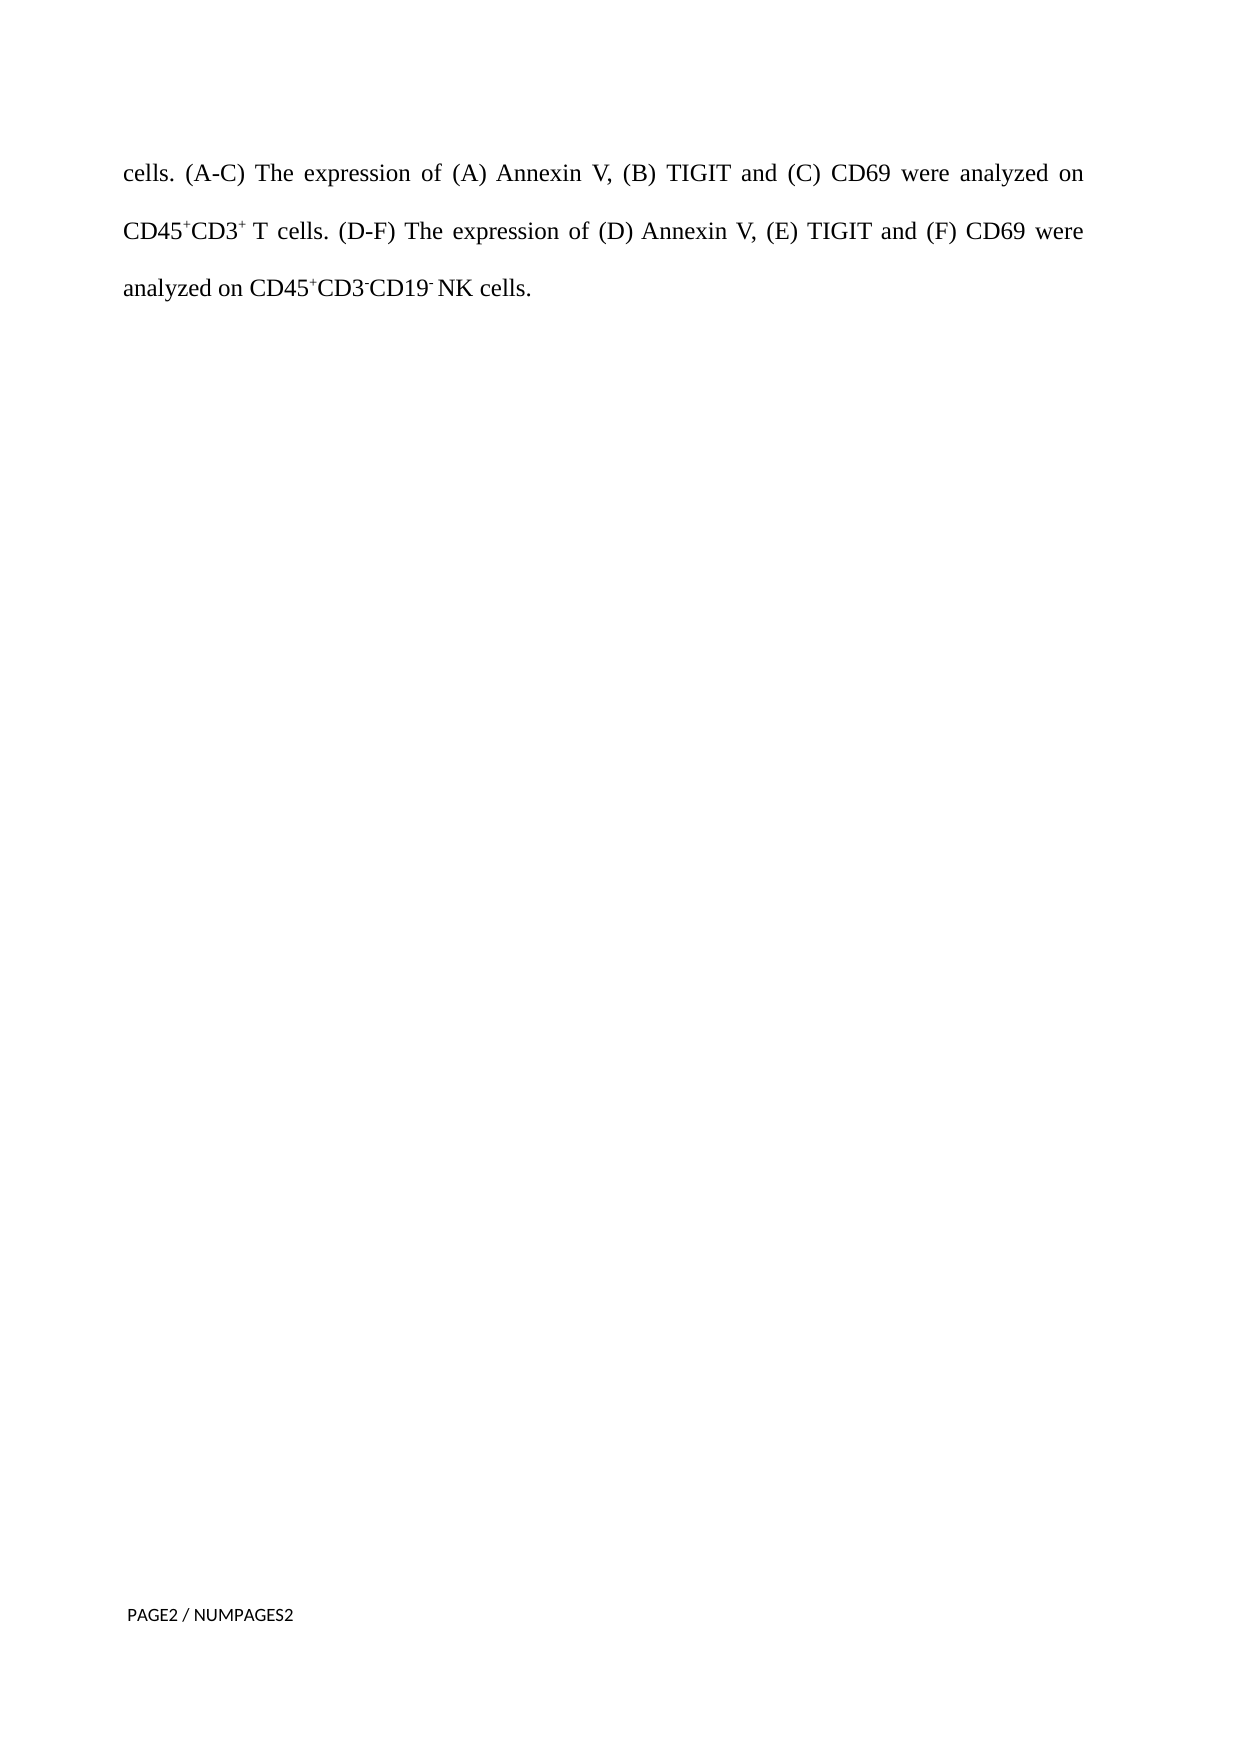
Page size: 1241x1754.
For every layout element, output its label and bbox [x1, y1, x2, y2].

text [123, 158, 1085, 302]
